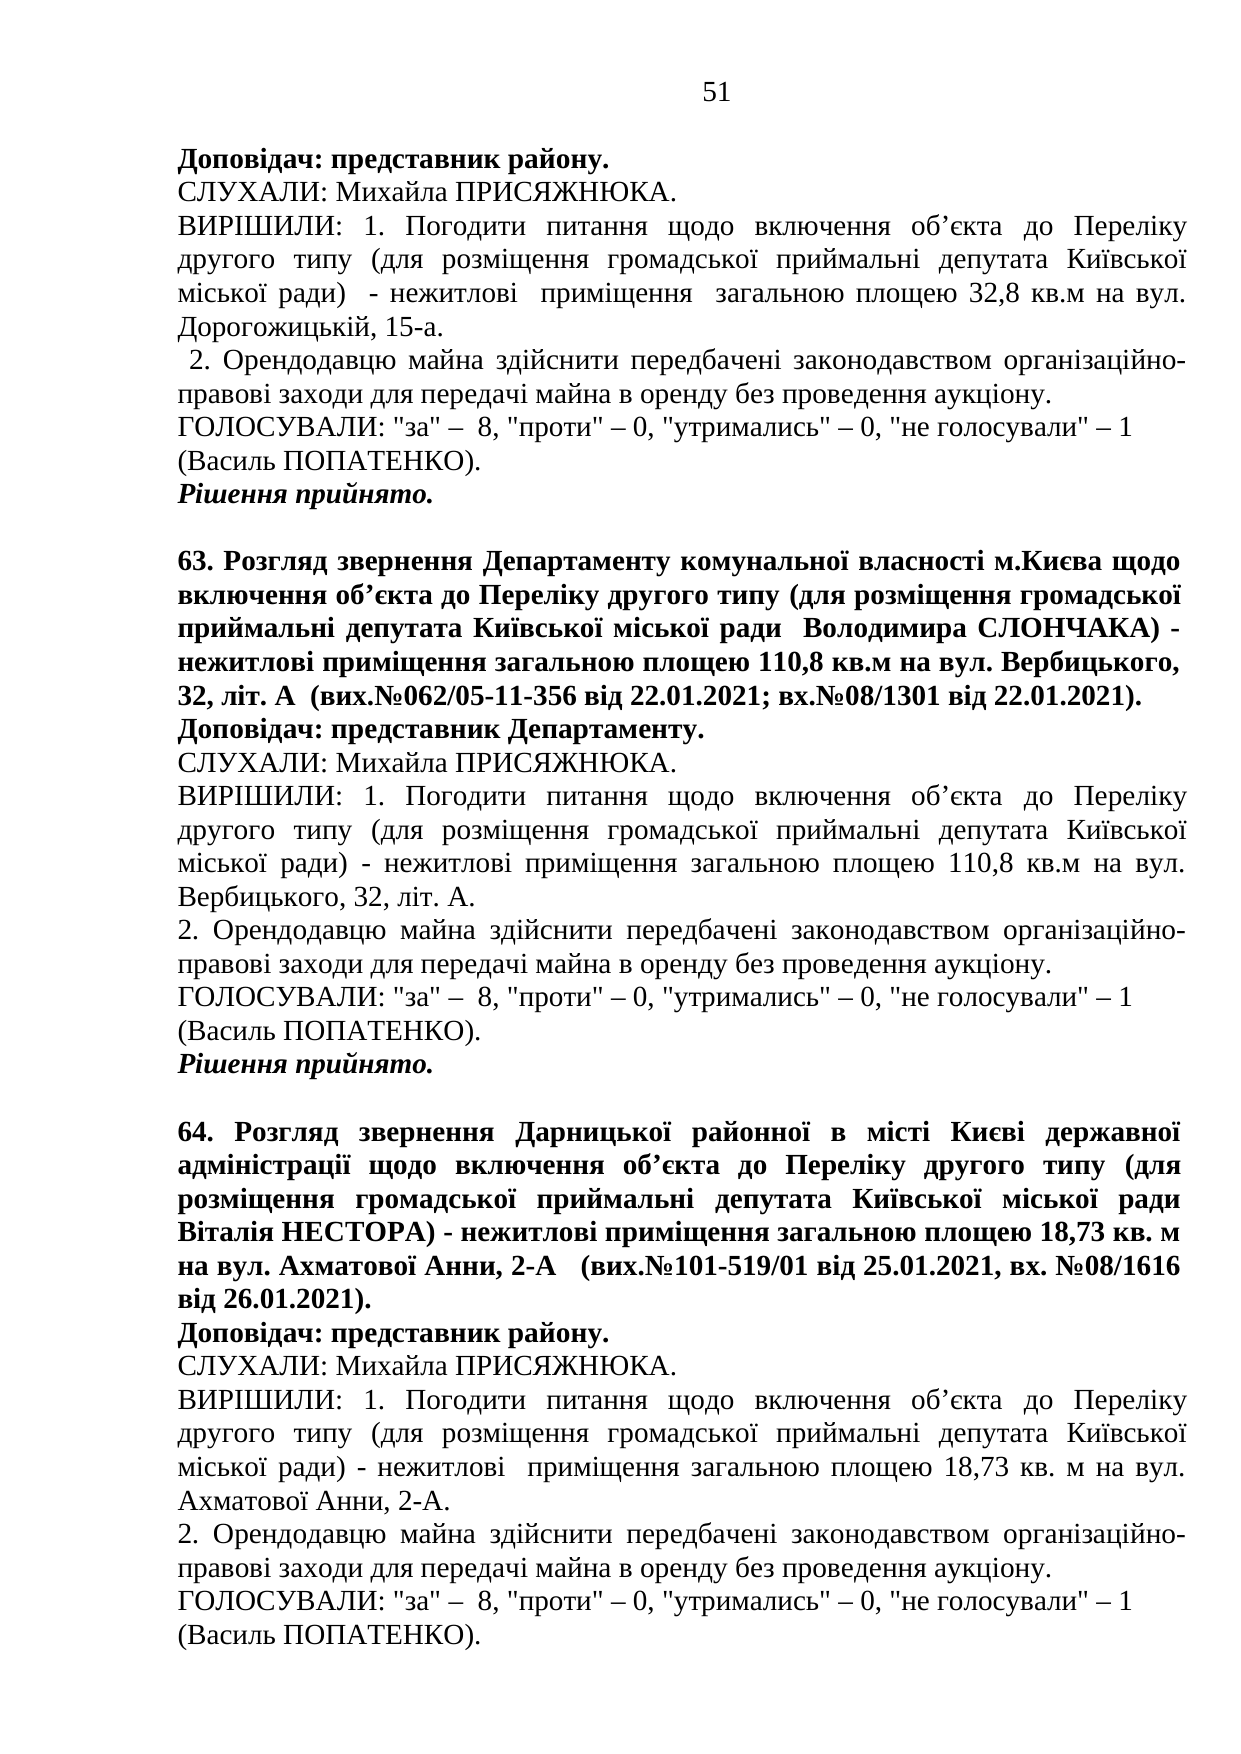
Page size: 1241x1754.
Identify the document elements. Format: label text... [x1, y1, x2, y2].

text Доповідач: представник Департаменту. [177, 711, 1181, 745]
text СЛУХАЛИ: Михайла ПРИСЯЖНЮКА. [177, 745, 1181, 778]
text ГОЛОСУВАЛИ: "за" – 8, "проти" – 0, "утримались" – 0, "не голосували" – 1 (Василь ПОПАТЕНКО). [177, 979, 1181, 1047]
text СЛУХАЛИ: Михайла ПРИСЯЖНЮКА. [177, 1348, 1181, 1382]
text СЛУХАЛИ: Михайла ПРИСЯЖНЮКА. [177, 174, 1181, 208]
text Доповідач: представник району. [177, 141, 1181, 174]
text ВИРІШИЛИ: 1. Погодити питання щодо включення об’єкта до Переліку другого типу (для розміщення громадської приймальні депутата Київської міської ради) - нежитлові приміщення загальною площею 110,8 кв.м на вул. Вербицького, 32, літ. А. [177, 778, 1187, 912]
text 2. Орендодавцю майна здійснити передбачені законодавством організаційно-правові заходи для передачі майна в оренду без проведення аукціону. [177, 1516, 1187, 1583]
text ВИРІШИЛИ: 1. Погодити питання щодо включення об’єкта до Переліку другого типу (для розміщення громадської приймальні депутата Київської міської ради) - нежитлові приміщення загальною площею 32,8 кв.м на вул. Дорогожицькій, 15-а. [177, 208, 1187, 342]
text ГОЛОСУВАЛИ: "за" – 8, "проти" – 0, "утримались" – 0, "не голосували" – 1 (Василь ПОПАТЕНКО). [177, 1583, 1181, 1650]
text Рішення прийнято. [177, 1047, 1181, 1080]
text Рішення прийнято. [177, 476, 1181, 510]
text ГОЛОСУВАЛИ: "за" – 8, "проти" – 0, "утримались" – 0, "не голосували" – 1 (Василь ПОПАТЕНКО). [177, 409, 1181, 476]
text 2. Орендодавцю майна здійснити передбачені законодавством організаційно-правові заходи для передачі майна в оренду без проведення аукціону. [177, 912, 1187, 979]
text 2. Орендодавцю майна здійснити передбачені законодавством організаційно-правові заходи для передачі майна в оренду без проведення аукціону. [177, 342, 1187, 409]
text ВИРІШИЛИ: 1. Погодити питання щодо включення об’єкта до Переліку другого типу (для розміщення громадської приймальні депутата Київської міської ради) - нежитлові приміщення загальною площею 18,73 кв. м на вул. Ахматової Анни, 2-А. [177, 1382, 1187, 1516]
text 64. Розгляд звернення Дарницької районної в місті Києві державної адміністрації щодо включення об’єкта до Переліку другого типу (для розміщення громадської приймальні депутата Київської міської ради Віталія НЕСТОРА) - нежитлові приміщення загальною площею 18,73 кв. м на вул. Ахматової Анни, 2-А (вих.№101-519/01 від 25.01.2021, вх. №08/1616 від 26.01.2021). [177, 1114, 1181, 1315]
text Доповідач: представник району. [177, 1315, 1181, 1348]
text 63. Розгляд звернення Департаменту комунальної власності м.Києва щодо включення об’єкта до Переліку другого типу (для розміщення громадської приймальні депутата Київської міської ради Володимира СЛОНЧАКА) - нежитлові приміщення загальною площею 110,8 кв.м на вул. Вербицького, 32, літ. А (вих.№062/05-11-356 від 22.01.2021; вх.№08/1301 від 22.01.2021). [177, 543, 1181, 711]
